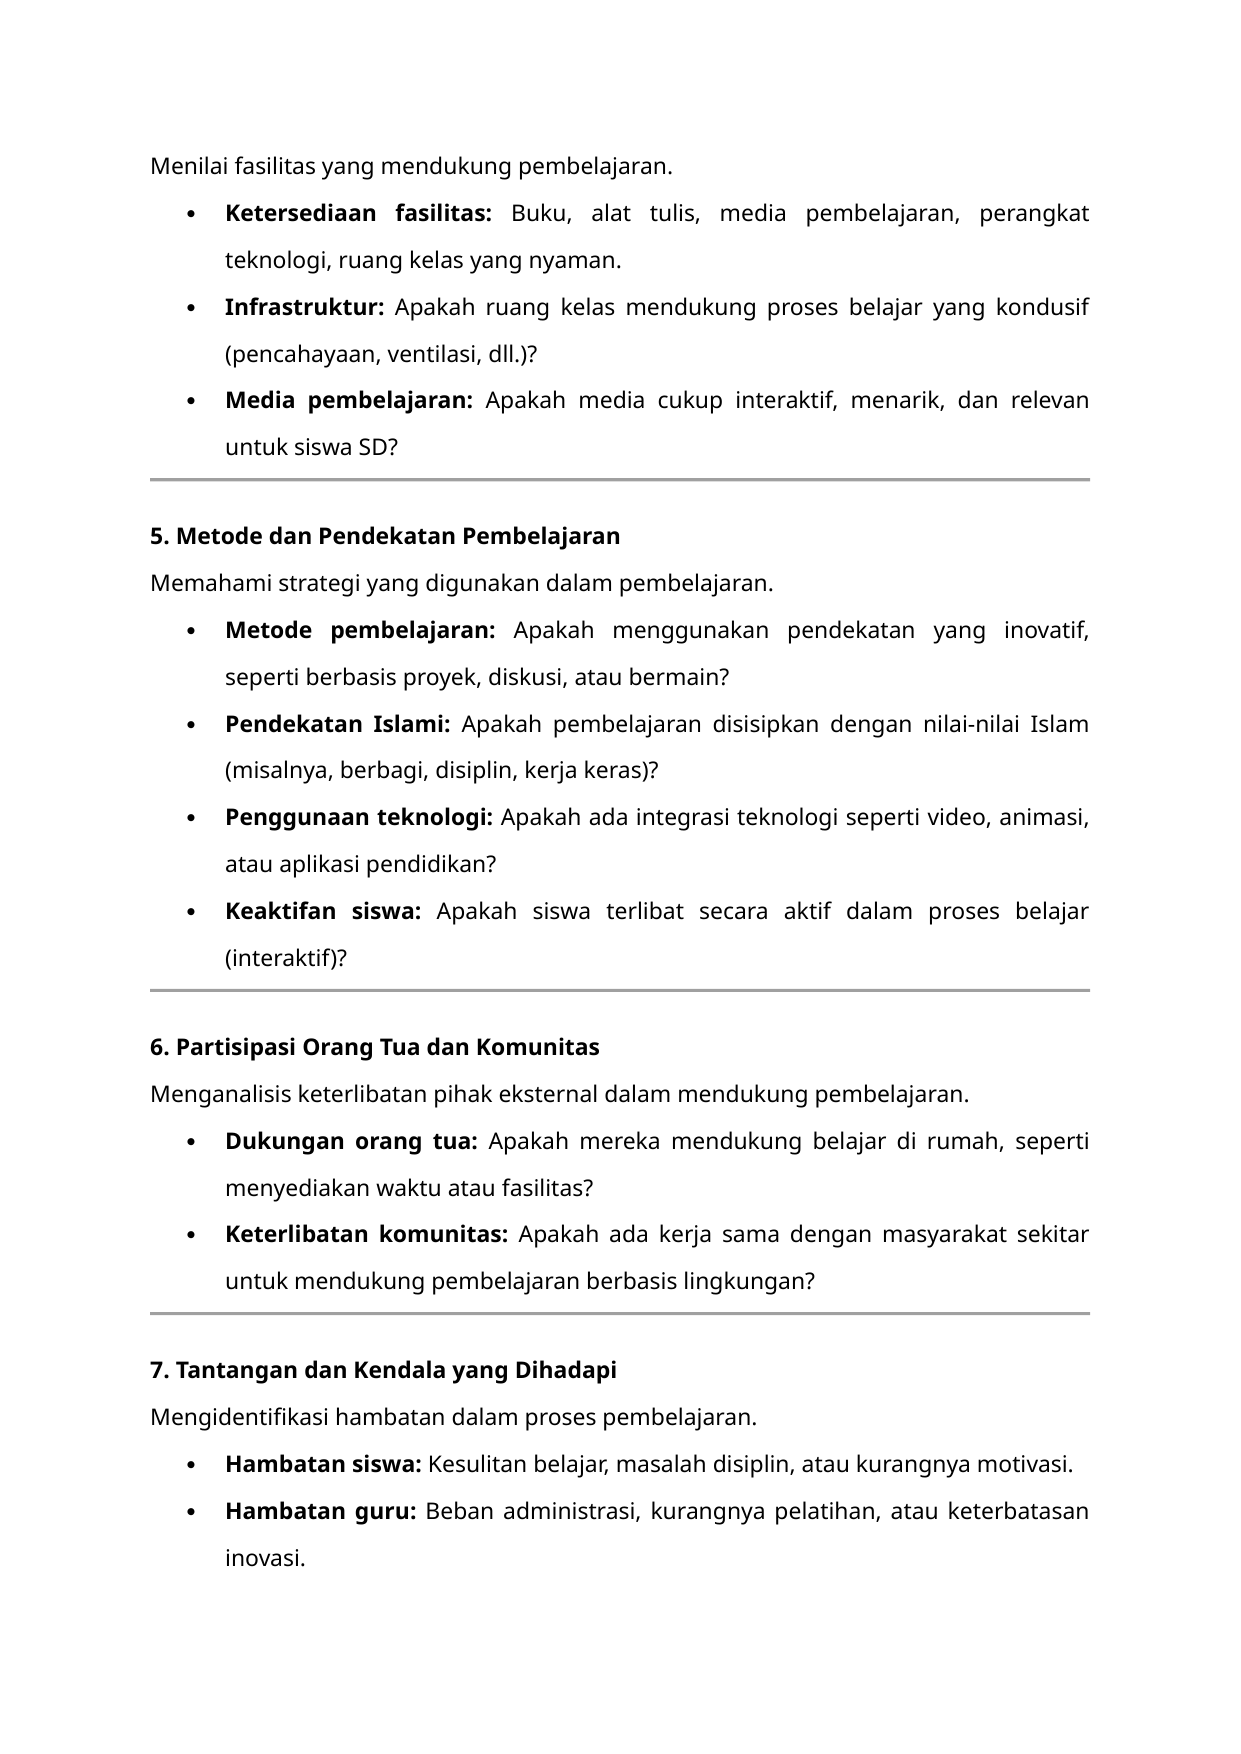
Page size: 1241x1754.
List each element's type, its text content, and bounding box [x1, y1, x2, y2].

text 6. Partisipasi Orang Tua dan Komunitas [150, 1031, 1090, 1062]
list Pendekatan Islami: Apakah pembelajaran disisipkan dengan nilai-nilai Islam (misalnya, berbagi, disiplin, kerja keras)? [187, 708, 1090, 786]
text Memahami strategi yang digunakan dalam pembelajaran. [150, 567, 1090, 598]
text Menganalisis keterlibatan pihak eksternal dalam mendukung pembelajaran. [150, 1078, 1090, 1109]
list Dukungan orang tua: Apakah mereka mendukung belajar di rumah, seperti menyediakan waktu atau fasilitas? [187, 1124, 1090, 1203]
text Mengidentifikasi hambatan dalam proses pembelajaran. [150, 1401, 1090, 1432]
text Menilai fasilitas yang mendukung pembelajaran. [150, 150, 1090, 181]
list Ketersediaan fasilitas: Buku, alat tulis, media pembelajaran, perangkat teknologi, ruang kelas yang nyaman. [187, 197, 1090, 275]
list Hambatan guru: Beban administrasi, kurangnya pelatihan, atau keterbatasan inovasi. [187, 1495, 1090, 1573]
list Keterlibatan komunitas: Apakah ada kerja sama dengan masyarakat sekitar untuk mendukung pembelajaran berbasis lingkungan? [187, 1218, 1090, 1296]
list Penggunaan teknologi: Apakah ada integrasi teknologi seperti video, animasi, atau aplikasi pendidikan? [187, 801, 1090, 879]
list Metode pembelajaran: Apakah menggunakan pendekatan yang inovatif, seperti berbasis proyek, diskusi, atau bermain? [187, 614, 1090, 692]
list Infrastruktur: Apakah ruang kelas mendukung proses belajar yang kondusif (pencahayaan, ventilasi, dll.)? [187, 291, 1090, 369]
text 5. Metode dan Pendekatan Pembelajaran [150, 520, 1090, 551]
list Hambatan siswa: Kesulitan belajar, masalah disiplin, atau kurangnya motivasi. [187, 1448, 1090, 1479]
list Media pembelajaran: Apakah media cukup interaktif, menarik, dan relevan untuk siswa SD? [187, 384, 1090, 462]
text 7. Tantangan dan Kendala yang Dihadapi [150, 1354, 1090, 1385]
list Keaktifan siswa: Apakah siswa terlibat secara aktif dalam proses belajar (interaktif)? [187, 895, 1090, 973]
